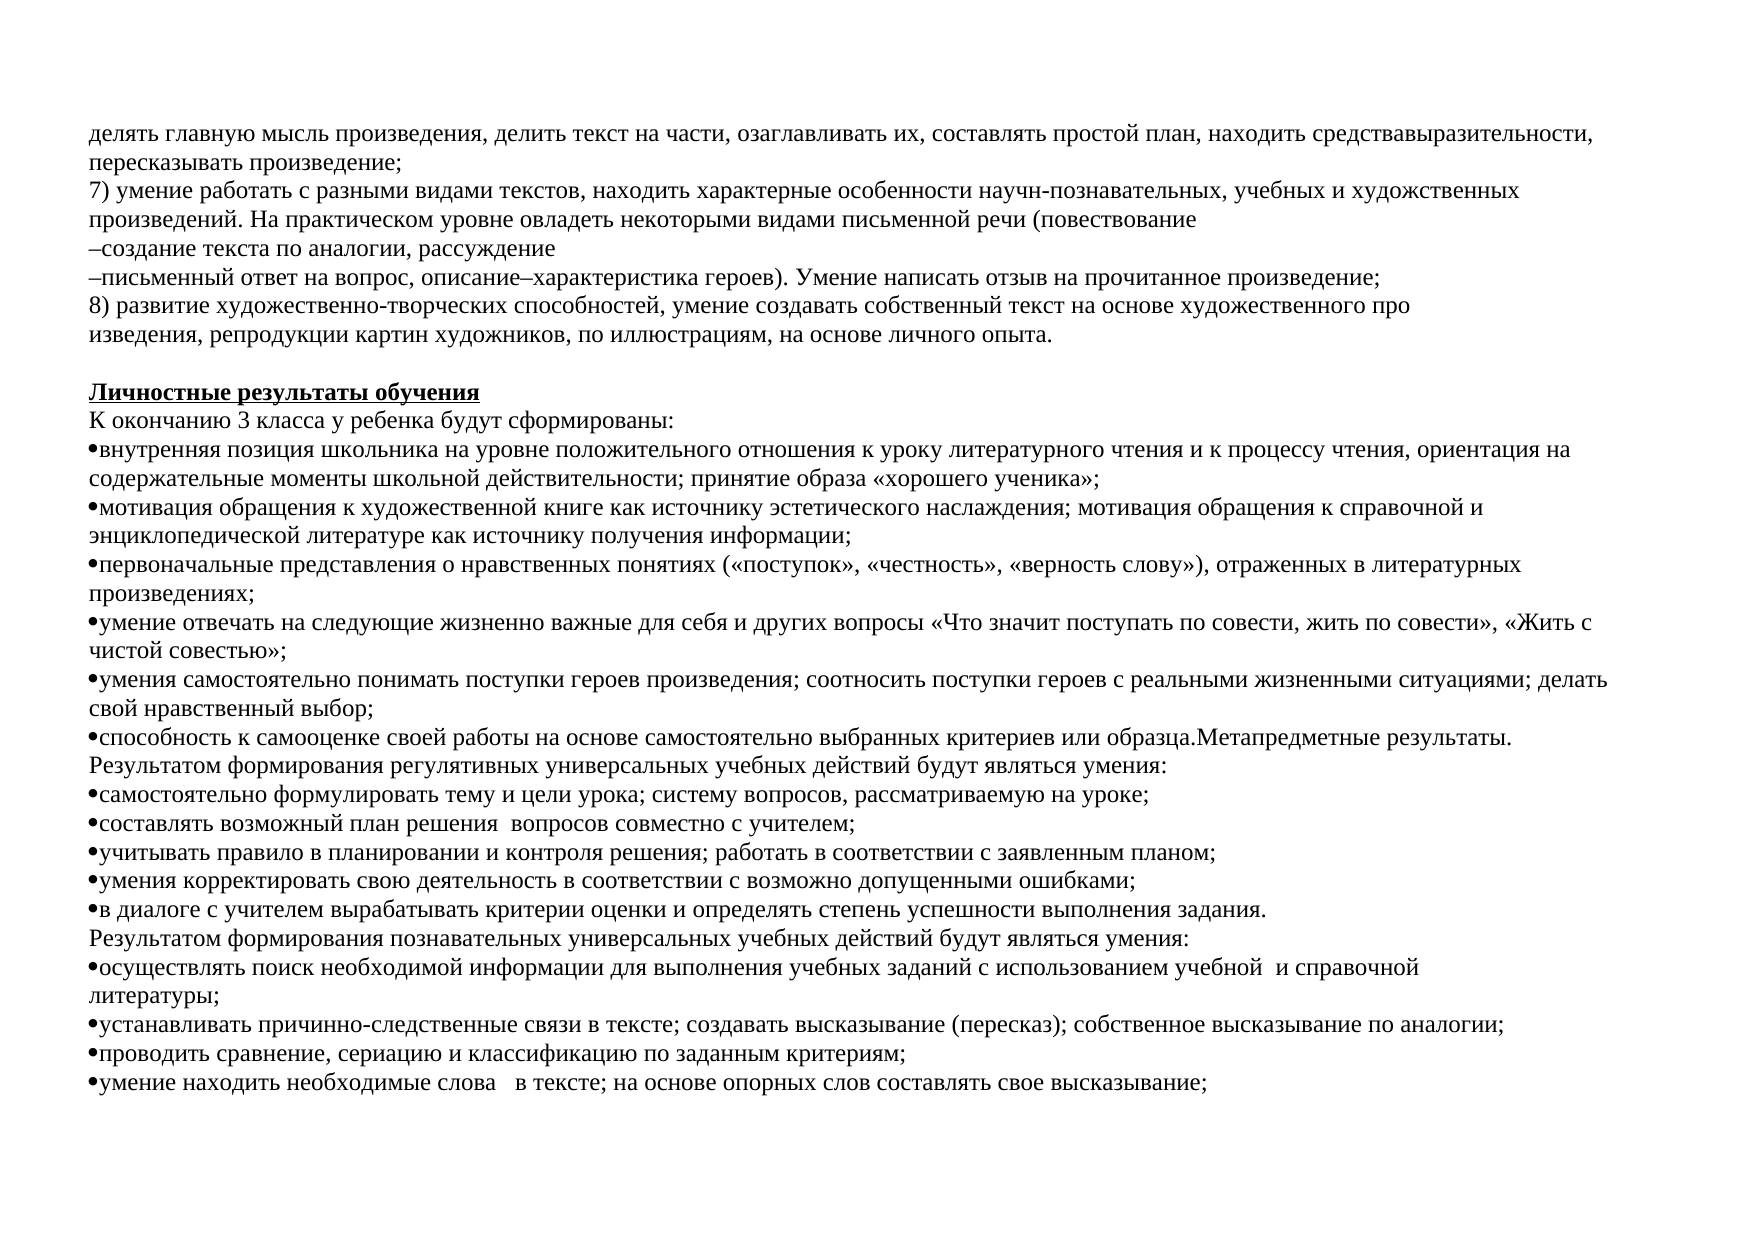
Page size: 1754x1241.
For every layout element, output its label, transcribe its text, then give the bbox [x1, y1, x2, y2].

text мотивация обращения к художественной книге как источнику эстетического наслаждения; мотивация обращения к справочной и энциклопедической литературе как источнику получения информации; [89, 492, 1636, 549]
text учитывать правило в планировании и контроля решения; работать в соответствии с заявленным планом; [89, 837, 1636, 866]
text первоначальные представления о нравственных понятиях («поступок», «честность», «верность слову»), отраженных в литературных произведениях; [89, 549, 1636, 607]
text в диалоге с учителем вырабатывать критерии оценки и определять степень успешности выполнения задания. [89, 894, 1636, 923]
text изведения, репродукции картин художников, по иллюстрациям, на основе личного опыта. [89, 319, 1636, 348]
text умения самостоятельно понимать поступки героев произведения; соотносить поступки героев с реальными жизненными ситуациями; делать свой нравственный выбор; [89, 664, 1636, 722]
text устанавливать причинно-следственные связи в тексте; создавать высказывание (пересказ); собственное высказывание по аналогии; [89, 1009, 1636, 1038]
text 8) развитие художественно-творческих способностей, умение создавать собственный текст на основе художественного про [89, 291, 1636, 319]
text –создание текста по аналогии, рассуждение [89, 233, 1636, 262]
text осуществлять поиск необходимой информации для выполнения учебных заданий с использованием учебной и справочной [89, 952, 1636, 981]
text Результатом формирования познавательных универсальных учебных действий будут являться умения: [89, 923, 1636, 952]
text –письменный ответ на вопрос, описание–характеристика героев). Умение написать отзыв на прочитанное произведение; [89, 262, 1636, 291]
text умения корректировать свою деятельность в соответствии с возможно допущенными ошибками; [89, 866, 1636, 894]
text Личностные результаты обучения [89, 377, 1636, 406]
text умение находить необходимые слова в тексте; на основе опорных слов составлять свое высказывание; [89, 1067, 1636, 1096]
text К окончанию 3 класса у ребенка будут сформированы: [89, 406, 1636, 434]
text самостоятельно формулировать тему и цели урока; систему вопросов, рассматриваемую на уроке; [89, 779, 1636, 808]
text составлять возможный план решения вопросов совместно с учителем; [89, 808, 1636, 837]
text литературы; [89, 981, 1636, 1009]
text умение отвечать на следующие жизненно важные для себя и других вопросы «Что значит поступать по совести, жить по совести», «Жить с чистой совестью»; [89, 607, 1636, 664]
text внутренняя позиция школьника на уровне положительного отношения к уроку литературного чтения и к процессу чтения, ориентация на содержательные моменты школьной действительности; принятие образа «хорошего ученика»; [89, 434, 1636, 492]
text проводить сравнение, сериацию и классификацию по заданным критериям; [89, 1038, 1636, 1067]
text способность к самооценке своей работы на основе самостоятельно выбранных критериев или образца.Метапредметные результаты. Результатом формирования регулятивных универсальных учебных действий будут являться умения: [89, 722, 1636, 779]
text 7) умение работать с разными видами текстов, находить характерные особенности научн-познавательных, учебных и художственных произведений. На практическом уровне овладеть некоторыми видами письменной речи (повествование [89, 176, 1636, 233]
text делять главную мысль произведения, делить текст на части, озаглавливать их, составлять простой план, находить средствавыразительности, пересказывать произведение; [89, 118, 1636, 176]
